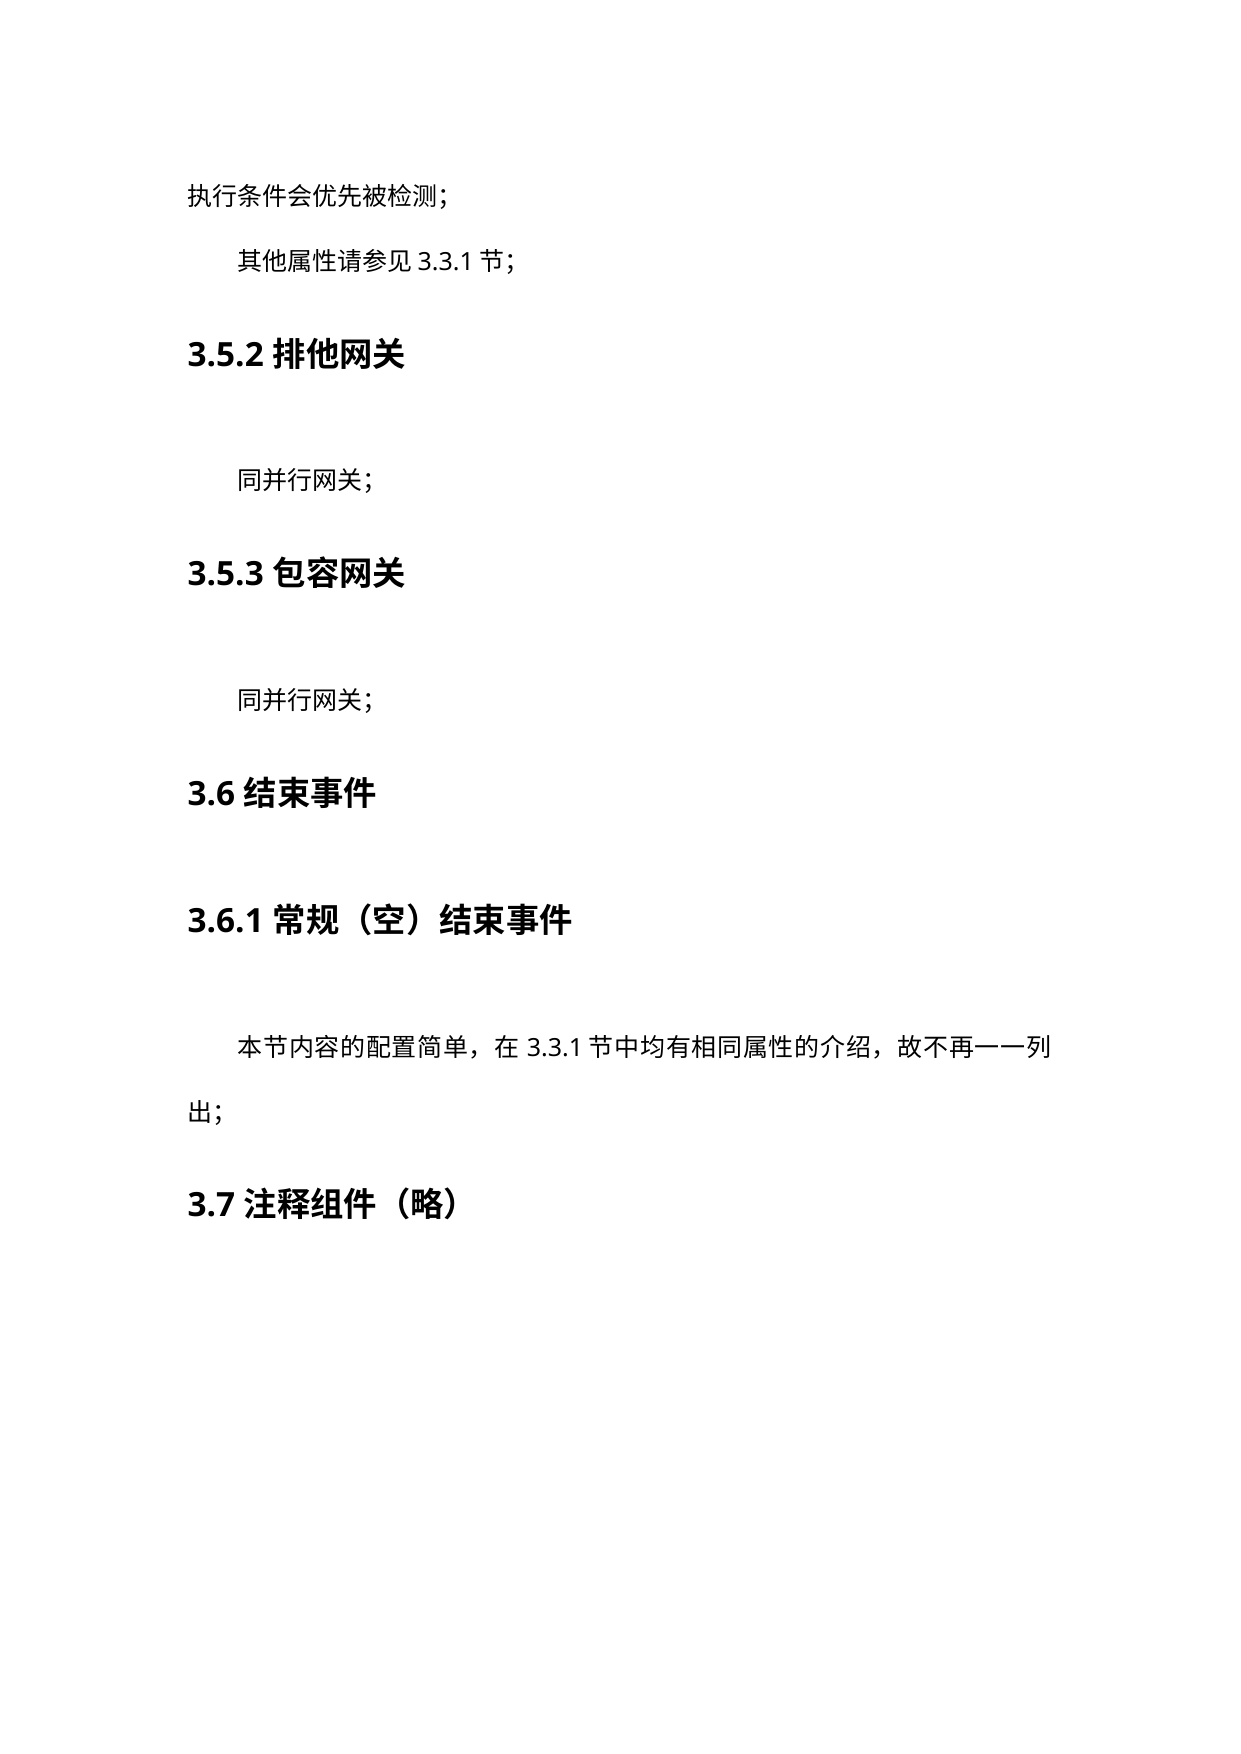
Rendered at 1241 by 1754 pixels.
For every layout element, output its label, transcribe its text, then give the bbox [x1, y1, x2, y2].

subtitle 3.5.2 排他网关 [187, 319, 1053, 384]
text 同并行网关； [187, 446, 1053, 511]
subtitle 3.5.3 包容网关 [187, 538, 1053, 603]
subtitle 3.6.1 常规（空）结束事件 [187, 885, 1053, 950]
subtitle 3.7 注释组件（略） [187, 1170, 1053, 1235]
text 同并行网关； [187, 666, 1053, 731]
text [187, 162, 1053, 227]
subtitle 3.6 结束事件 [187, 758, 1053, 823]
text 其他属性请参见3.3.1节； [187, 227, 1053, 292]
text 本节内容的配置简单，在3.3.1节中均有相同属性的介绍，故不再一一列出； [187, 1013, 1053, 1143]
